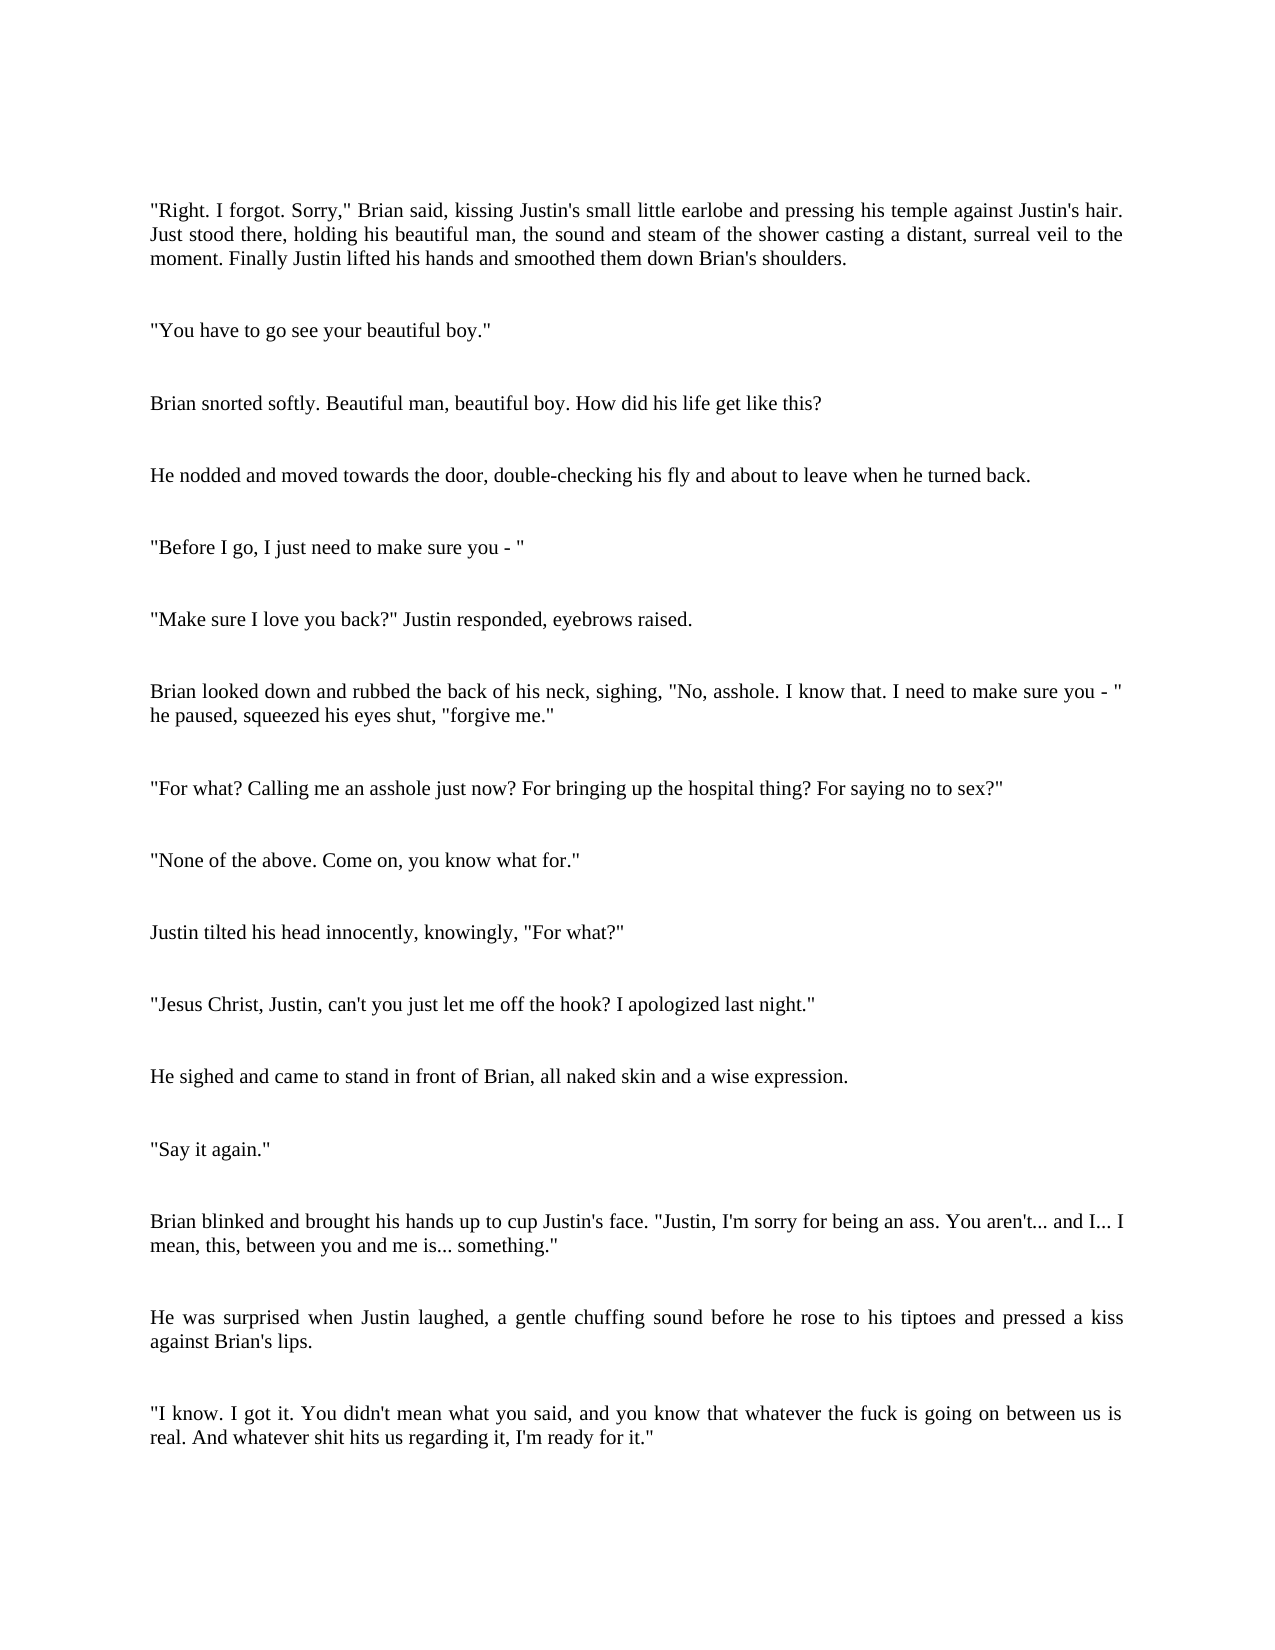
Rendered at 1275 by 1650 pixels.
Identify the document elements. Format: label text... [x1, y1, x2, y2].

text "You have to go see your beautiful boy." [150, 318, 1125, 342]
text "Say it again." [150, 1137, 1125, 1161]
text "I know. I got it. You didn't mean what you said, and you know that whatever the fuck is going on between us is real. And whatever shit hits us regarding it, I'm ready for it." [150, 1401, 1125, 1449]
text "Make sure I love you back?" Justin responded, eyebrows raised. [150, 607, 1125, 631]
text He sighed and came to stand in front of Brian, all naked skin and a wise expression. [150, 1064, 1125, 1088]
text "Before I go, I just need to make sure you - " [150, 535, 1125, 559]
text "Right. I forgot. Sorry," Brian said, kissing Justin's small little earlobe and pressing his temple against Justin's hair. Just stood there, holding his beautiful man, the sound and steam of the shower casting a distant, surreal veil to the moment. Finally Justin lifted his hands and smoothed them down Brian's shoulders. [150, 198, 1125, 270]
text "None of the above. Come on, you know what for." [150, 848, 1125, 872]
text Brian snorted softly. Beautiful man, beautiful boy. How did his life get like this? [150, 391, 1125, 415]
text Brian blinked and brought his hands up to cup Justin's face. "Justin, I'm sorry for being an ass. You aren't... and I... I mean, this, between you and me is... something." [150, 1209, 1125, 1257]
text "Jesus Christ, Justin, can't you just let me off the hook? I apologized last night." [150, 992, 1125, 1016]
text He was surprised when Justin laughed, a gentle chuffing sound before he rose to his tiptoes and pressed a kiss against Brian's lips. [150, 1305, 1125, 1353]
text "For what? Calling me an asshole just now? For bringing up the hospital thing? For saying no to sex?" [150, 776, 1125, 800]
text Brian looked down and rubbed the back of his neck, sighing, "No, asshole. I know that. I need to make sure you - " he paused, squeezed his eyes shut, "forgive me." [150, 679, 1125, 727]
text Justin tilted his head innocently, knowingly, "For what?" [150, 920, 1125, 944]
text He nodded and moved towards the door, double-checking his fly and about to leave when he turned back. [150, 463, 1125, 487]
